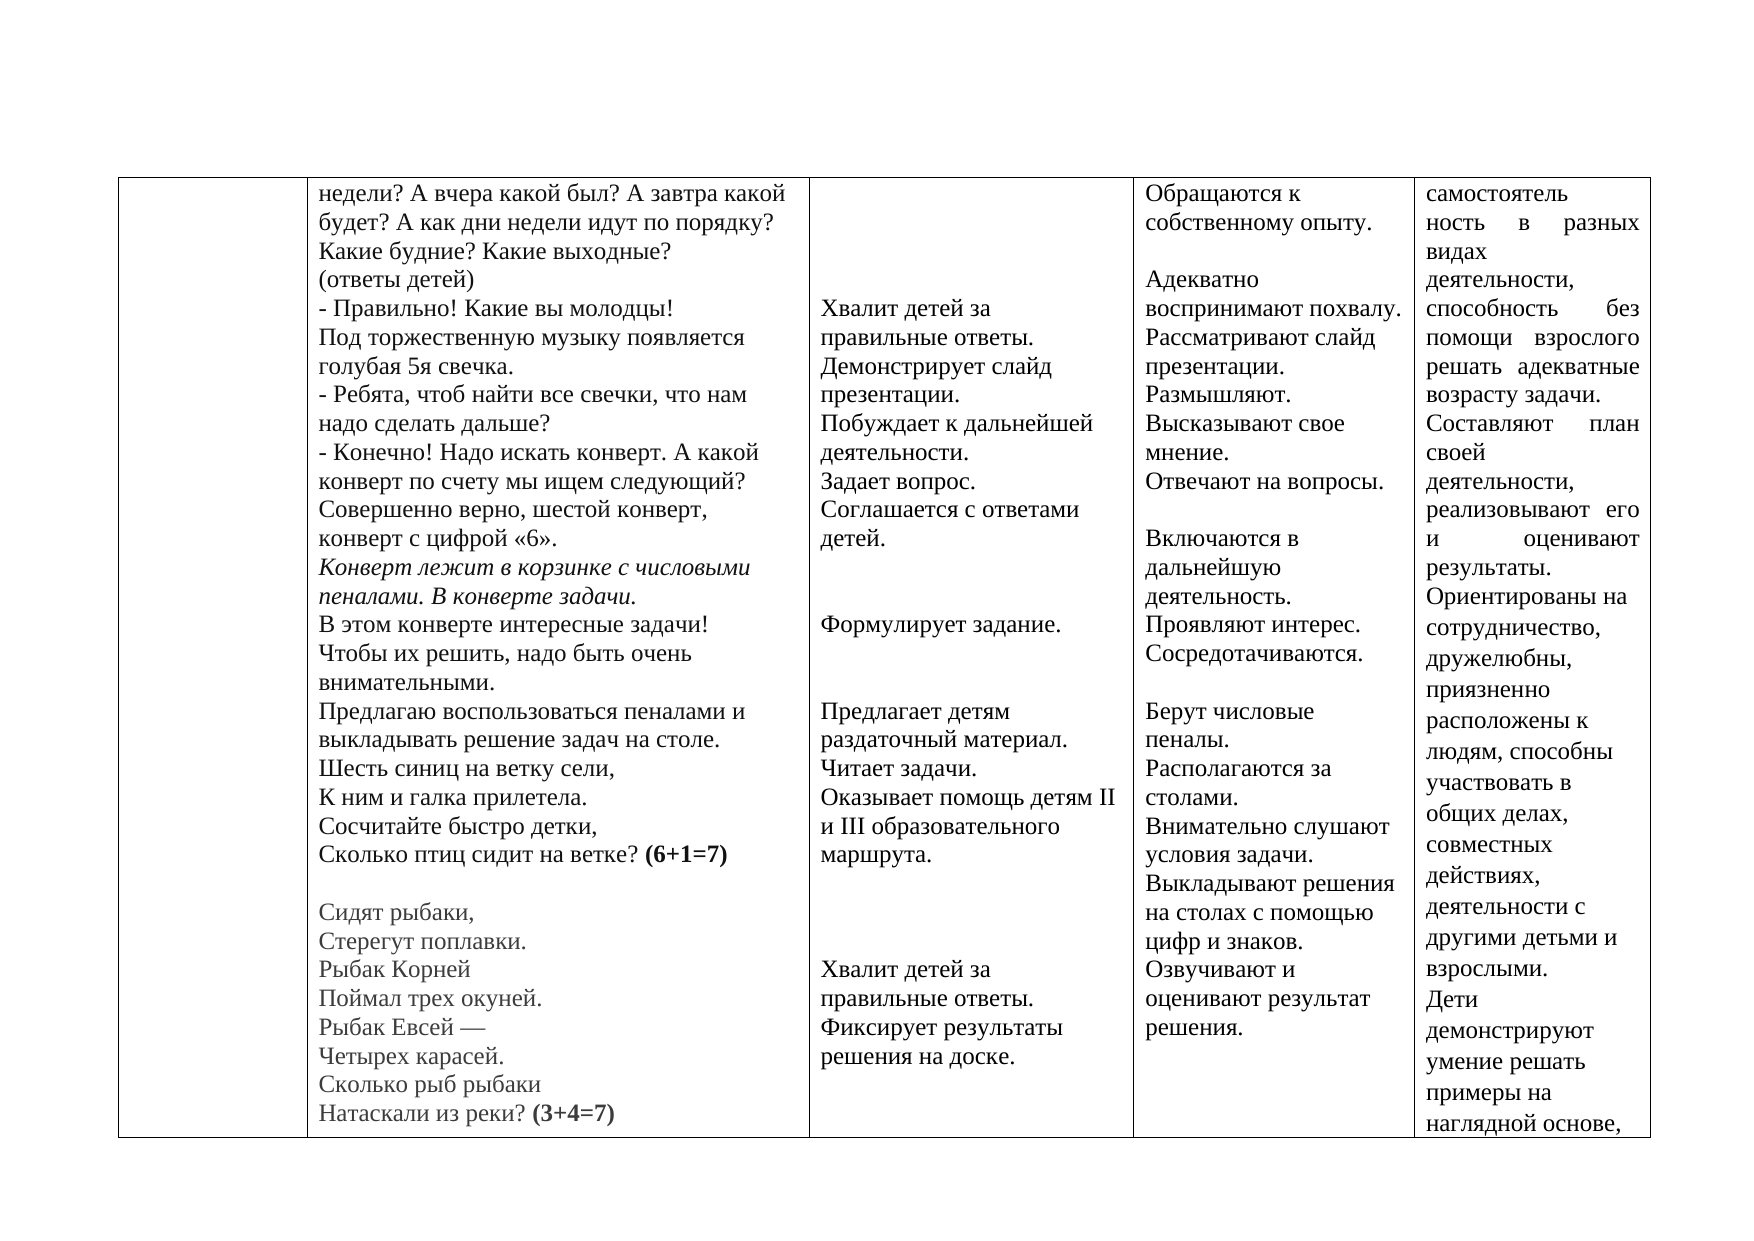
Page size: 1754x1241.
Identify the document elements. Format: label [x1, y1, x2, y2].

table_cell [810, 178, 1133, 1137]
table_cell [1134, 178, 1414, 1137]
table_cell [119, 178, 307, 1137]
table_cell [308, 178, 809, 1137]
table_cell [1415, 178, 1650, 1137]
